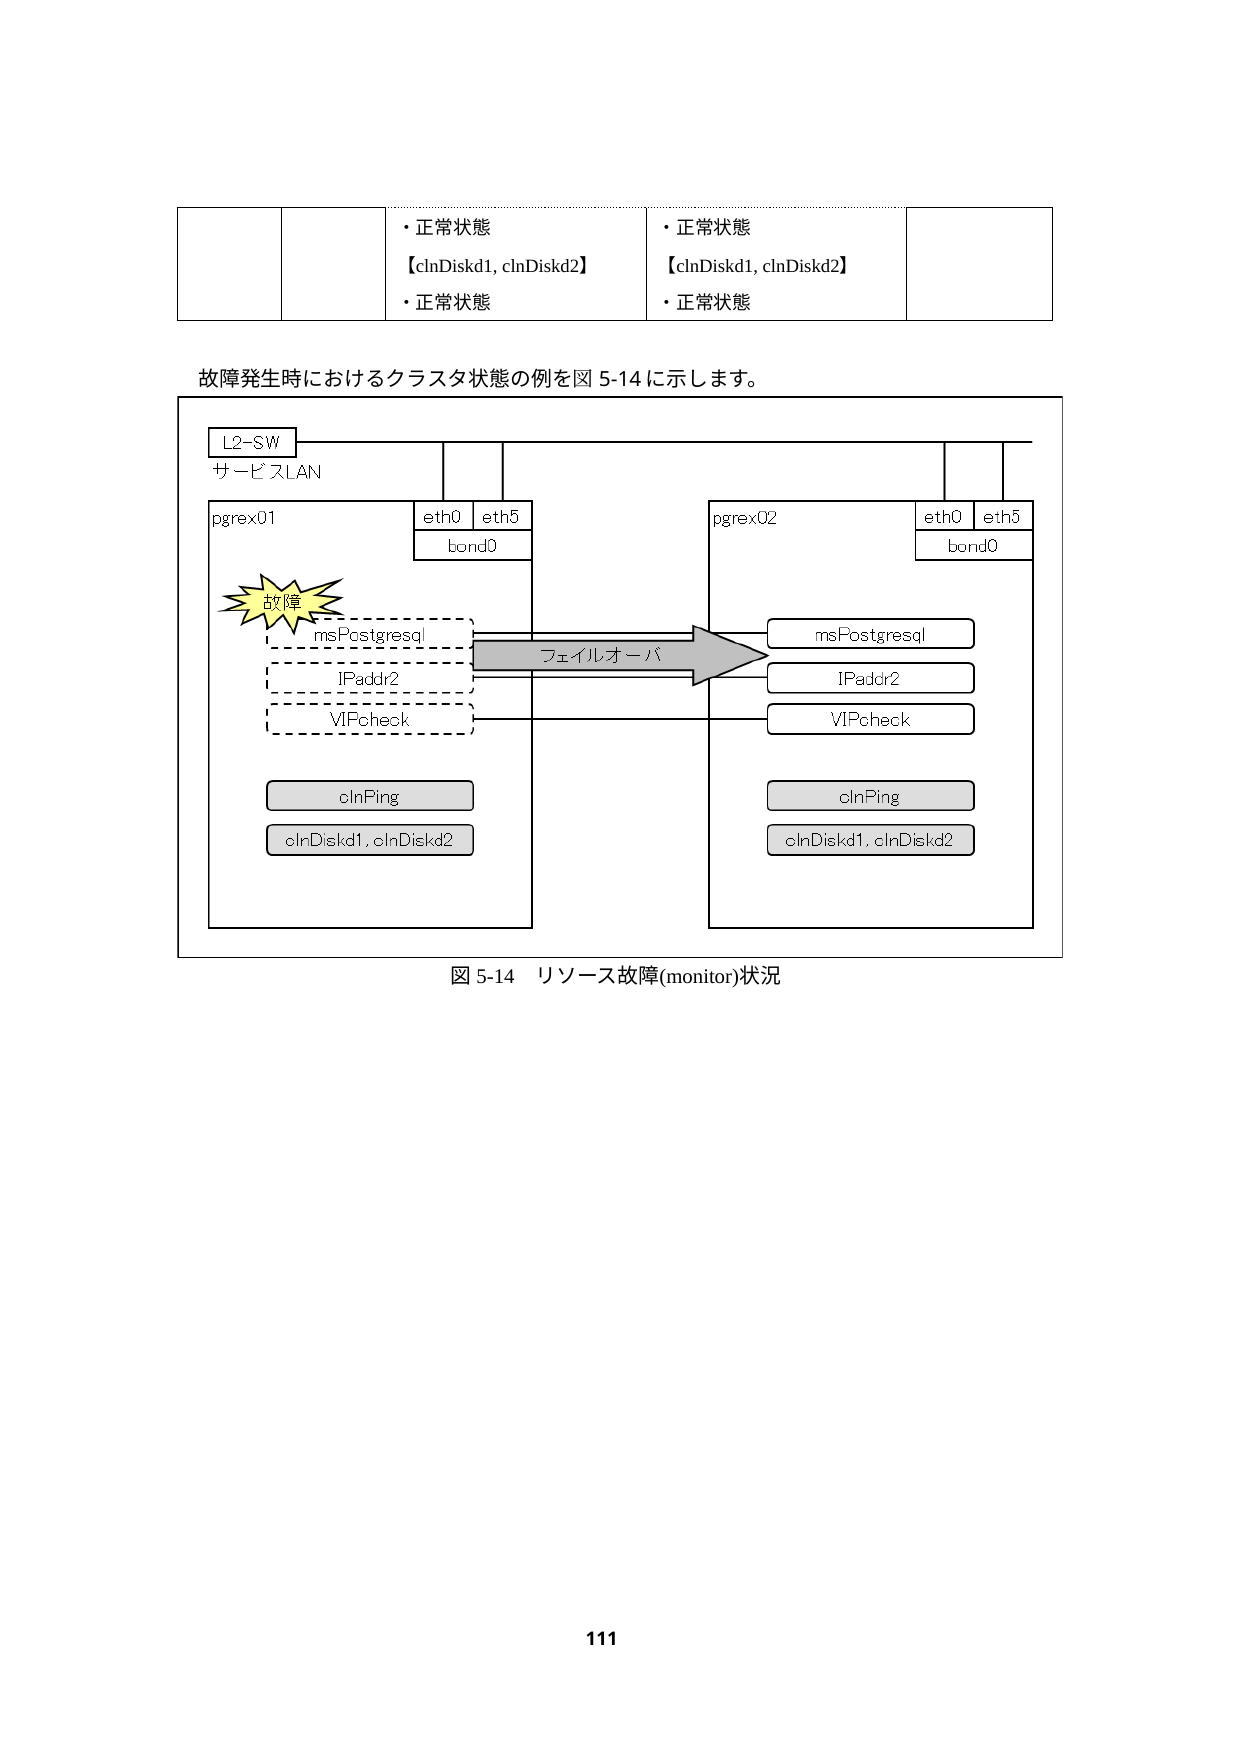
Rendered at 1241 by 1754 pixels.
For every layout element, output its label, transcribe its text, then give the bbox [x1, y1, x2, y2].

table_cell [647, 207, 906, 320]
picture [177, 396, 1063, 958]
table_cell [386, 207, 646, 320]
